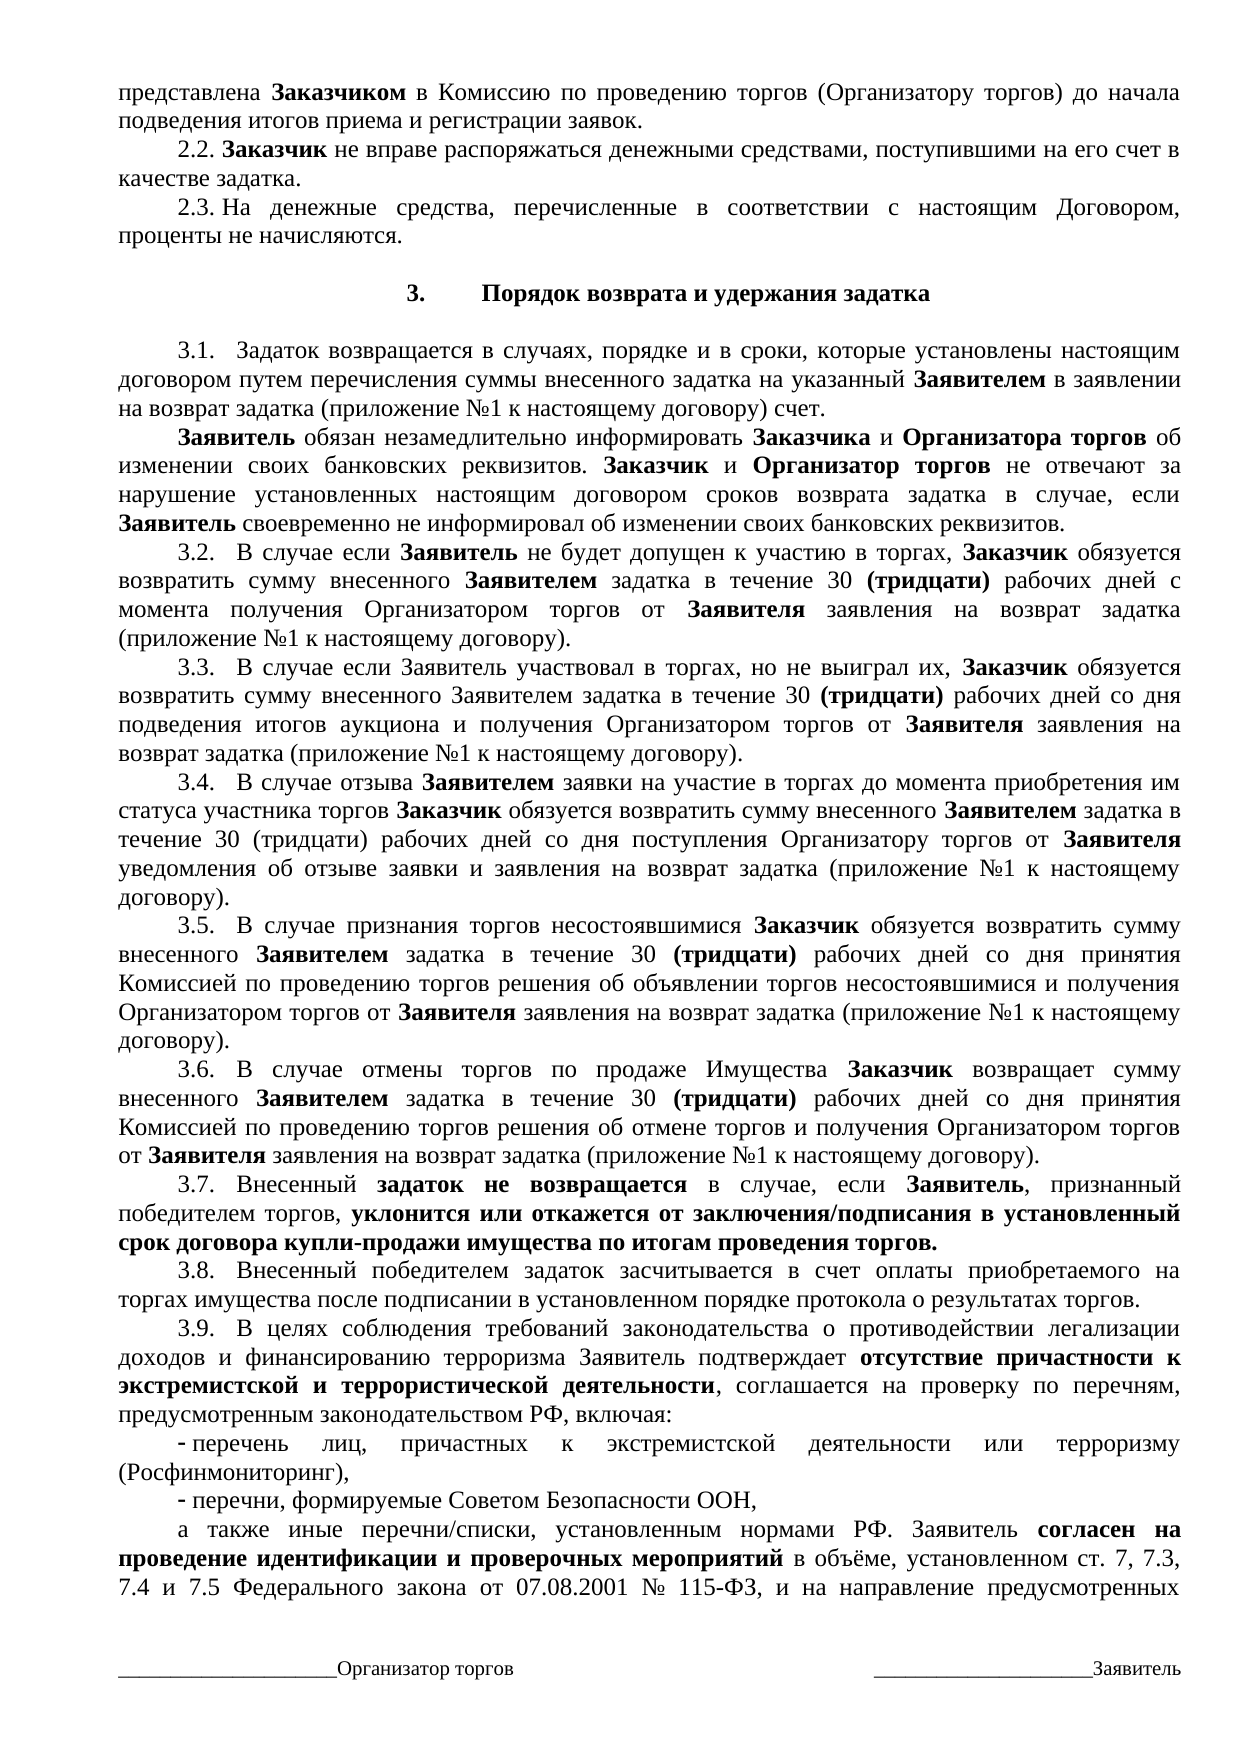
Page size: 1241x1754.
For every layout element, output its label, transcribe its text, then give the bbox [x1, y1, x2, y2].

list В целях соблюдения требований законодательства о противодействии легализации доходов и финансированию терроризма Заявитель подтверждает отсутствие причастности к экстремистской и террористической деятельности, соглашается на проверку по перечням, предусмотренным законодательством РФ, включая: [118, 1313, 1181, 1428]
list Заказчик не вправе распоряжаться денежными средствами, поступившими на его счет в качестве задатка. [118, 134, 1181, 192]
list На денежные средства, перечисленные в соответствии с настоящим Договором, проценты не начисляются. [118, 192, 1181, 249]
list Внесенный задаток не возвращается в случае, если Заявитель, признанный победителем торгов, уклонится или откажется от заключения/подписания в установленный срок договора купли-продажи имущества по итогам проведения торгов. [118, 1169, 1181, 1256]
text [118, 77, 1181, 134]
list В случае если Заявитель не будет допущен к участию в торгах, Заказчик обязуется возвратить сумму внесенного Заявителем задатка в течение 30 (тридцати) рабочих дней с момента получения Организатором торгов от Заявителя заявления на возврат задатка (приложение №1 к настоящему договору). [118, 537, 1181, 652]
list Порядок возврата и удержания задатка [156, 278, 1181, 307]
text Заявитель обязан незамедлительно информировать Заказчика и Организатора торгов об изменении своих банковских реквизитов. Заказчик и Организатор торгов не отвечают за нарушение установленных настоящим договором сроков возврата задатка в случае, если Заявитель своевременно не информировал об изменении своих банковских реквизитов. [118, 422, 1181, 537]
list Внесенный победителем задаток засчитывается в счет оплаты приобретаемого на торгах имущества после подписании в установленном порядке протокола о результатах торгов. [118, 1256, 1181, 1313]
list Задаток возвращается в случаях, порядке и в сроки, которые установлены настоящим договором путем перечисления суммы внесенного задатка на указанный Заявителем в заявлении на возврат задатка (приложение №1 к настоящему договору) счет. [118, 336, 1181, 422]
list перечни, формируемые Советом Безопасности ООН, [118, 1486, 1181, 1514]
list перечень лиц, причастных к экстремистской деятельности или терроризму (Росфинмониторинг), [118, 1428, 1181, 1486]
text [118, 1514, 1181, 1601]
list В случае признания торгов несостоявшимися Заказчик обязуется возвратить сумму внесенного Заявителем задатка в течение 30 (тридцати) рабочих дней со дня принятия Комиссией по проведению торгов решения об объявлении торгов несостоявшимися и получения Организатором торгов от Заявителя заявления на возврат задатка (приложение №1 к настоящему договору). [118, 911, 1181, 1054]
list В случае если Заявитель участвовал в торгах, но не выиграл их, Заказчик обязуется возвратить сумму внесенного Заявителем задатка в течение 30 (тридцати) рабочих дней со дня подведения итогов аукциона и получения Организатором торгов от Заявителя заявления на возврат задатка (приложение №1 к настоящему договору). [118, 652, 1181, 767]
list В случае отмены торгов по продаже Имущества Заказчик возвращает сумму внесенного Заявителем задатка в течение 30 (тридцати) рабочих дней со дня принятия Комиссией по проведению торгов решения об отмене торгов и получения Организатором торгов от Заявителя заявления на возврат задатка (приложение №1 к настоящему договору). [118, 1054, 1181, 1169]
list В случае отзыва Заявителем заявки на участие в торгах до момента приобретения им статуса участника торгов Заказчик обязуется возвратить сумму внесенного Заявителем задатка в течение 30 (тридцати) рабочих дней со дня поступления Организатору торгов от Заявителя уведомления об отзыве заявки и заявления на возврат задатка (приложение №1 к настоящему договору). [118, 767, 1181, 911]
